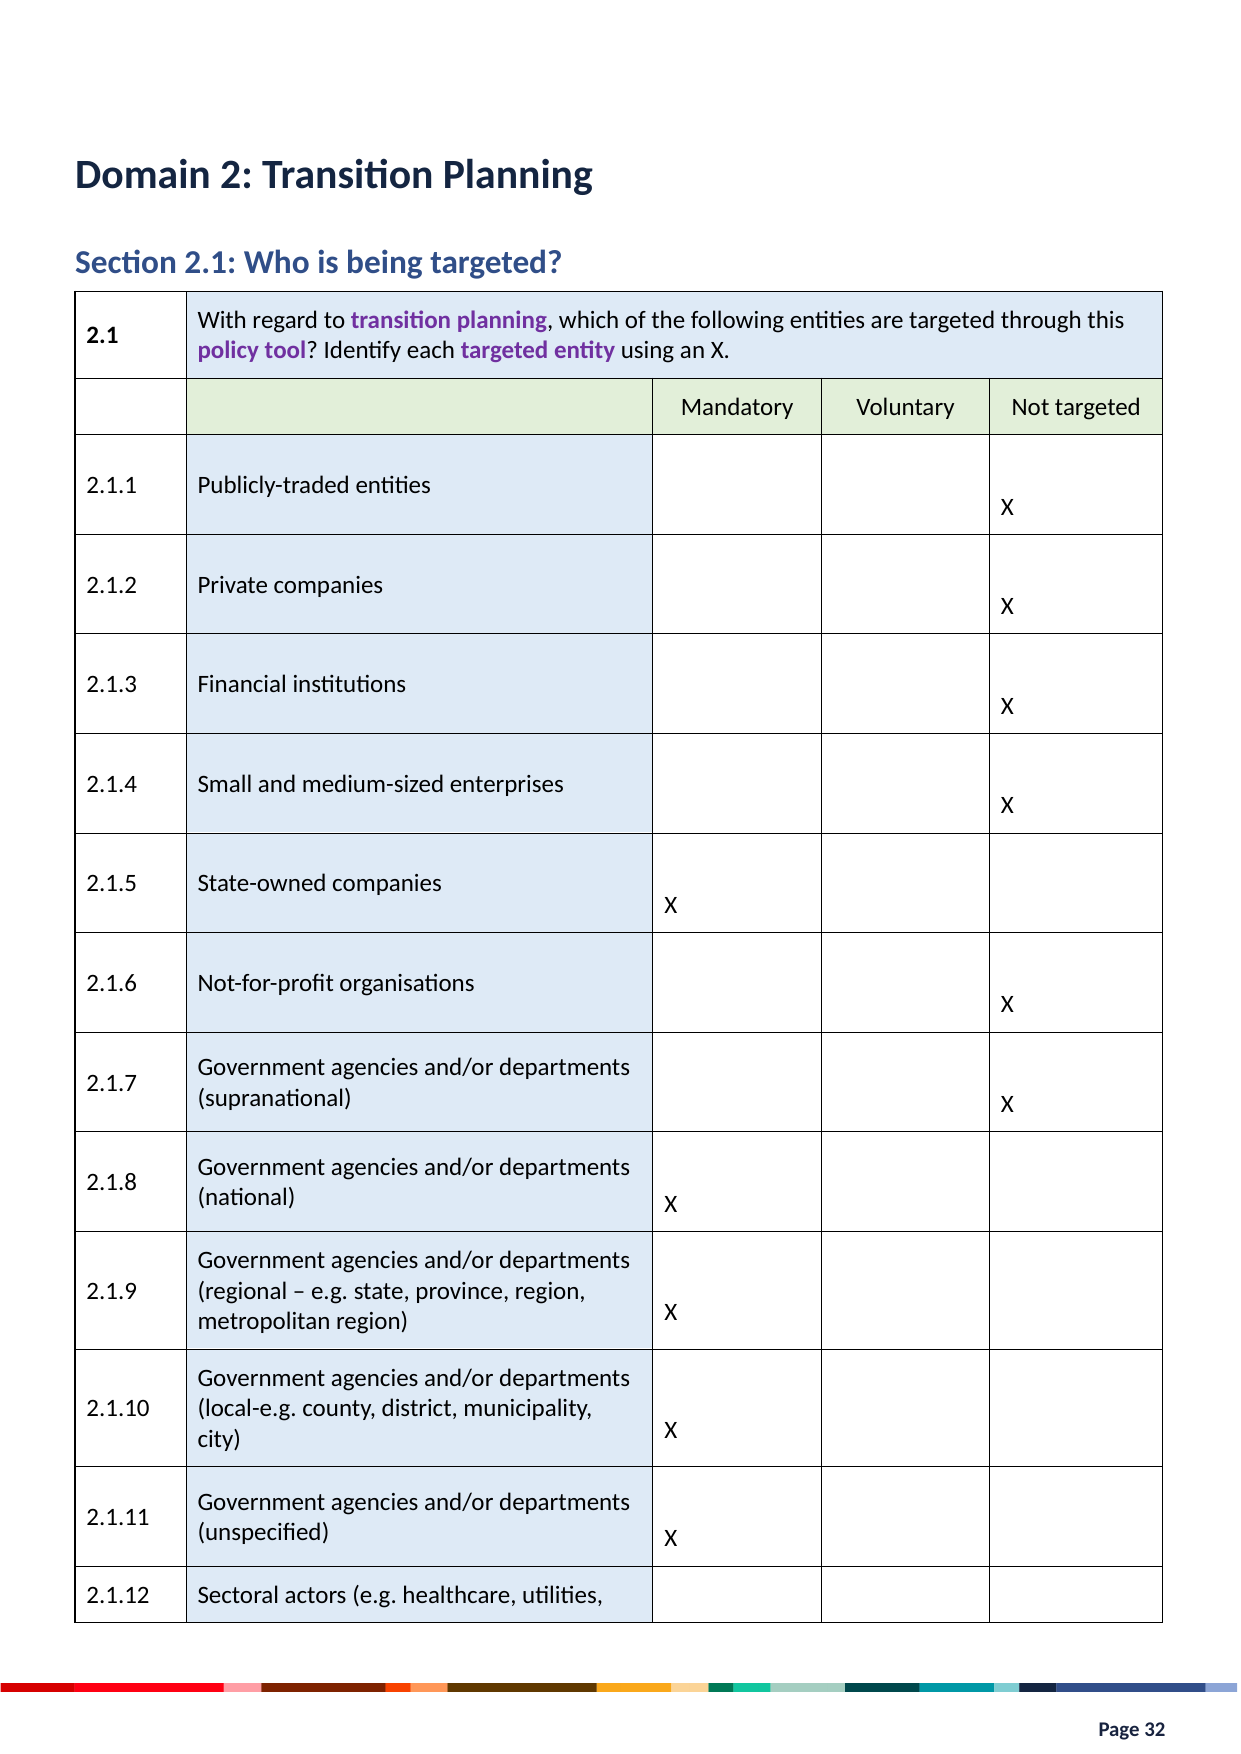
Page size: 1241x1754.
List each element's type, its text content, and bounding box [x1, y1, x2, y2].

table_cell [822, 1350, 989, 1466]
table_cell X [653, 1350, 821, 1466]
table_cell 2.1.1 [76, 435, 186, 534]
table_header 2.1 [76, 292, 186, 378]
table_cell Publicly-traded entities [187, 435, 652, 534]
table_cell [990, 1132, 1162, 1231]
table_cell [653, 1033, 821, 1131]
table_cell X [653, 1232, 821, 1348]
picture [0, 1683, 1236, 1692]
table_cell 2.1.3 [76, 634, 186, 733]
table_cell X [990, 933, 1162, 1032]
table_cell Not-for-profit organisations [187, 933, 652, 1032]
table_cell State-owned companies [187, 834, 652, 932]
table_cell Financial institutions [187, 634, 652, 733]
table_cell [653, 734, 821, 832]
table_cell [653, 435, 821, 534]
table_cell [822, 1232, 989, 1348]
table_cell [822, 634, 989, 733]
table_cell Small and medium-sized enterprises [187, 734, 652, 832]
table_cell 2.1.8 [76, 1132, 186, 1231]
table_cell 2.1.6 [76, 933, 186, 1032]
table_cell 2.1.5 [76, 834, 186, 932]
table_cell [822, 1567, 989, 1622]
subtitle Section 2.1: Who is being targeted? [75, 241, 1165, 282]
table_cell X [653, 1467, 821, 1566]
table_cell 2.1.2 [76, 535, 186, 633]
table_cell 2.1.11 [76, 1467, 186, 1566]
table_cell X [990, 1567, 1162, 1622]
table_cell X [990, 634, 1162, 733]
table_cell [822, 1132, 989, 1231]
table_cell Government agencies and/or departments (national) [187, 1132, 652, 1231]
table_cell Government agencies and/or departments (unspecified) [187, 1467, 652, 1566]
table_cell [822, 933, 989, 1032]
table_cell X [990, 435, 1162, 534]
table_cell Government agencies and/or departments (supranational) [187, 1033, 652, 1131]
table_cell [822, 834, 989, 932]
table_cell [822, 734, 989, 832]
table_cell [822, 535, 989, 633]
table_cell 2.1.7 [76, 1033, 186, 1131]
table_cell [990, 1467, 1162, 1566]
table_cell 2.1.10 [76, 1350, 186, 1466]
table_cell [822, 435, 989, 534]
table_cell [990, 1232, 1162, 1348]
table_cell 2.1.4 [76, 734, 186, 832]
table_cell Not targeted [990, 379, 1162, 434]
table_cell Government agencies and/or departments (local-e.g. county, district, municipality, city) [187, 1350, 652, 1466]
table_cell Private companies [187, 535, 652, 633]
table_cell X [653, 834, 821, 932]
subtitle Domain 2: Transition Planning [75, 148, 1165, 199]
table_cell [76, 379, 186, 434]
table_cell [653, 634, 821, 733]
table_cell Government agencies and/or departments (regional – e.g. state, province, region, metropolitan region) [187, 1232, 652, 1348]
table_cell Mandatory [653, 379, 821, 434]
table_header With regard to transition planning, which of the following entities are targeted through this policy tool? Identify each targeted entity using an X. [187, 292, 1162, 378]
table_cell X [990, 734, 1162, 832]
table_cell X [653, 1132, 821, 1231]
table_cell [187, 379, 652, 434]
table_cell [990, 834, 1162, 932]
table_cell [653, 535, 821, 633]
table_cell [990, 1350, 1162, 1466]
table_cell 2.1.9 [76, 1232, 186, 1348]
table_cell [822, 1467, 989, 1566]
table_cell [653, 1567, 821, 1622]
table_cell [822, 1033, 989, 1131]
table_cell [653, 933, 821, 1032]
table_cell X [990, 1033, 1162, 1131]
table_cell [187, 1567, 652, 1622]
table_cell Voluntary [822, 379, 989, 434]
table_cell X [990, 535, 1162, 633]
table_cell 2.1.12 [76, 1567, 186, 1622]
